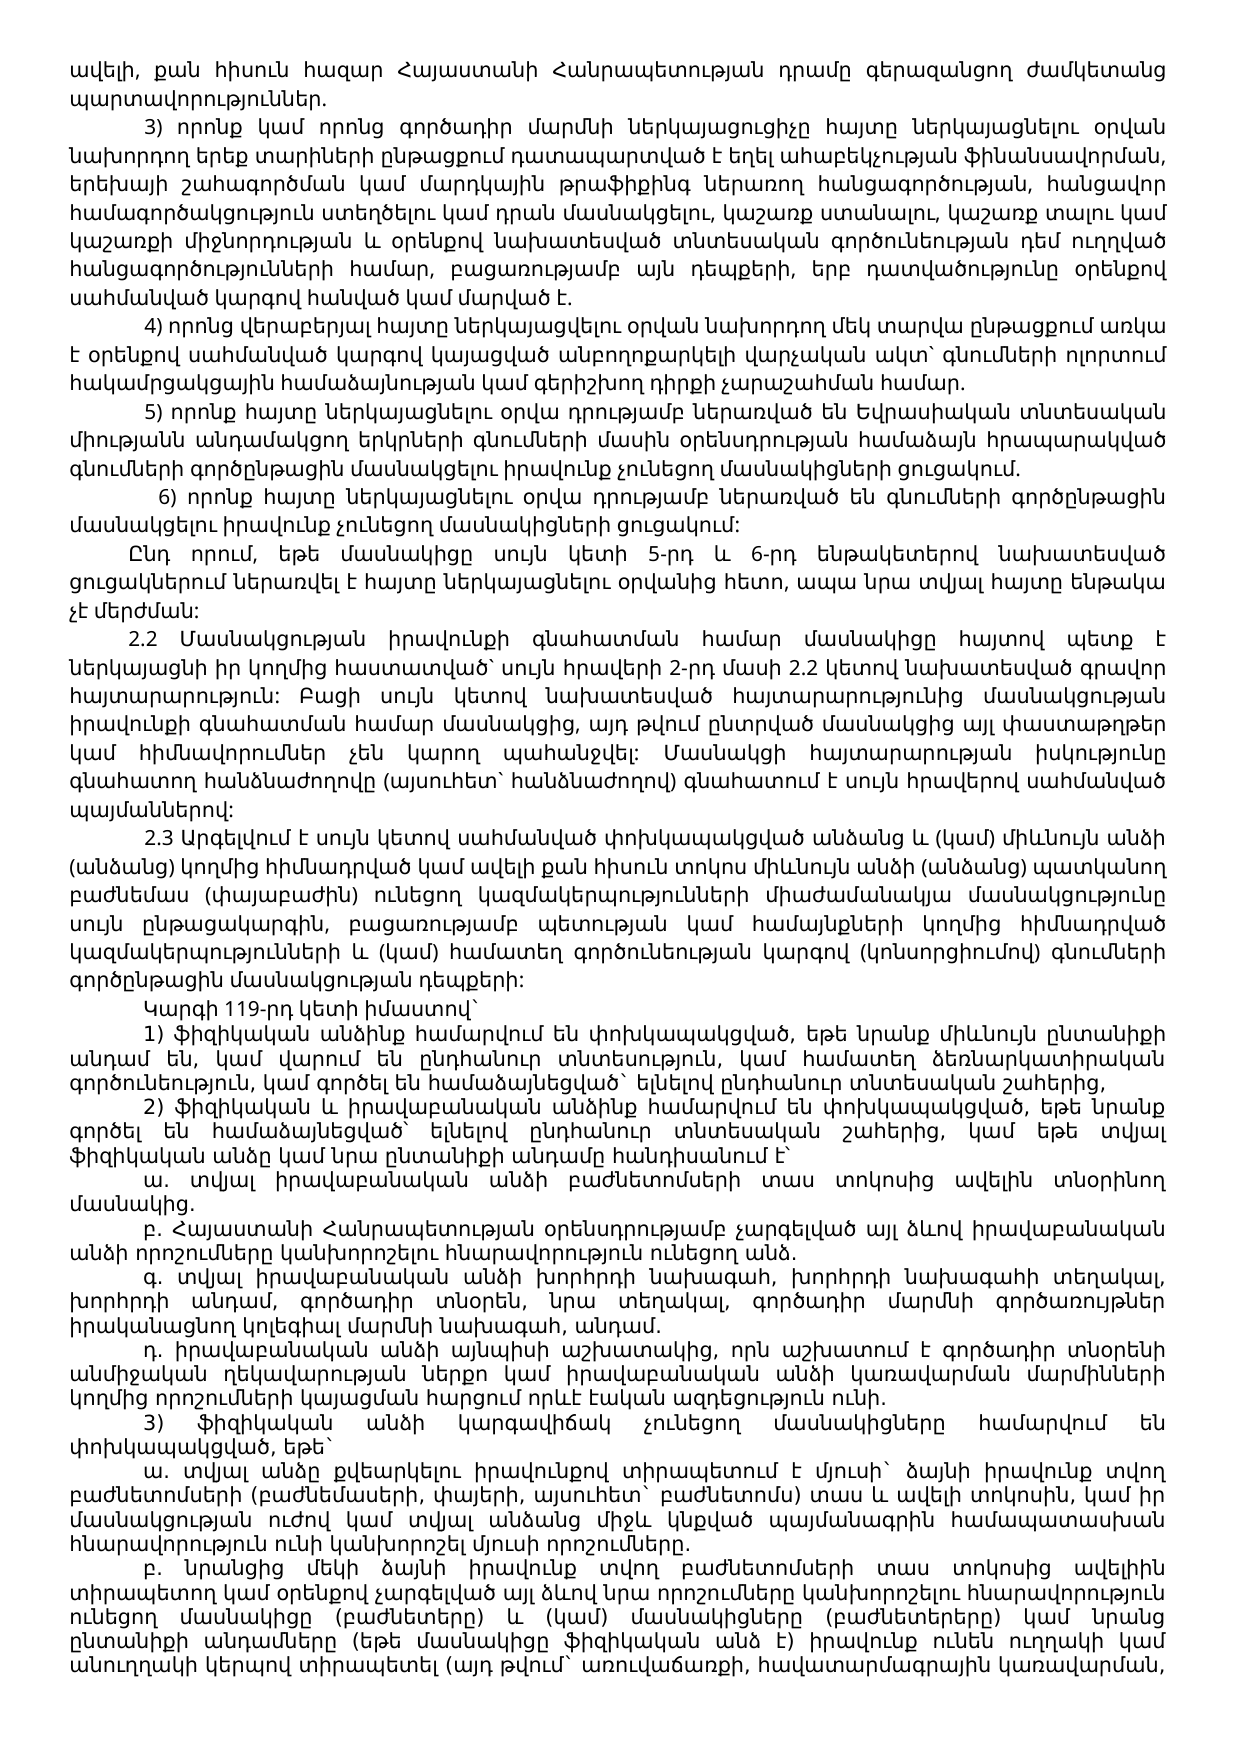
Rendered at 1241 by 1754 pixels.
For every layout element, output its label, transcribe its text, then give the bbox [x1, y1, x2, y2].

text 3) որոնք կամ որոնց գործադիր մարմնի ներկայացուցիչը հայտը ներկայացնելու օրվան նախորդող երեք տարիների ընթացքում դատապարտված է եղել ահաբեկչության ֆինանսավորման, երեխայի շահագործման կամ մարդկային թրաֆիքինգ ներառող հանցագործության, հանցավոր համագործակցություն ստեղծելու կամ դրան մասնակցելու, կաշառք ստանալու, կաշառք տալու կամ կաշառքի միջնորդության և օրենքով նախատեսված տնտեսական գործունեության դեմ ուղղված հանցագործությունների համար, բացառությամբ այն դեպքերի, երբ դատվածությունը օրենքով սահմանված կարգով հանված կամ մարված է. [69, 112, 1167, 311]
text 2.2 Մասնակցության իրավունքի գնահատման համար մասնակիցը հայտով պետք է ներկայացնի իր կողմից հաստատված` սույն հրավերի 2-րդ մասի 2.2 կետով նախատեսված գրավոր հայտարարություն: Բացի սույն կետով նախատեսված հայտարարությունից մասնակցության իրավունքի գնահատման համար մասնակցից, այդ թվում ընտրված մասնակցից այլ փաստաթղթեր կամ հիմնավորումներ չեն կարող պահանջվել: Մասնակցի հայտարարության իսկությունը գնահատող հանձնաժողովը (այսուհետ` հանձնաժողով) գնահատում է սույն հրավերով սահմանված պայմաններով: [69, 624, 1167, 823]
text դ. իրավաբանական անձի այնպիսի աշխատակից, որն աշխատում է գործադիր տնօրենի անմիջական ղեկավարության ներքո կամ իրավաբանական անձի կառավարման մարմինների կողմից որոշումների կայացման հարցում որևէ էական ազդեցություն ունի. [69, 1338, 1167, 1411]
text Ընդ որում, եթե մասնակիցը սույն կետի 5-րդ և 6-րդ ենթակետերով նախատեսված ցուցակներում ներառվել է հայտը ներկայացնելու օրվանից հետո, ապա նրա տվյալ հայտը ենթակա չէ մերժման: [69, 539, 1167, 624]
text 1) ֆիզիկական անձինք համարվում են փոխկապակցված, եթե նրանք միևնույն ընտանիքի անդամ են, կամ վարում են ընդհանուր տնտեսություն, կամ համատեղ ձեռնարկատիրական գործունեություն, կամ գործել են համաձայնեցված` ելնելով ընդհանուր տնտեսական շահերից, [69, 1022, 1167, 1095]
text ա. տվյալ անձը քվեարկելու իրավունքով տիրապետում է մյուսի` ձայնի իրավունք տվող բաժնետոմսերի (բաժնեմասերի, փայերի, այսուհետ` բաժնետոմս) տաս և ավելի տոկոսին, կամ իր մասնակցության ուժով կամ տվյալ անձանց միջև կնքված պայմանագրին համապատասխան հնարավորություն ունի կանխորոշել մյուսի որոշումները. [69, 1459, 1167, 1556]
text 2) ֆիզիկական և իրավաբանական անձինք համարվում են փոխկապակցված, եթե նրանք գործել են համաձայնեցված՝ ելնելով ընդհանուր տնտեսական շահերից, կամ եթե տվյալ ֆիզիկական անձը կամ նրա ընտանիքի անդամը հանդիսանում է՝ [69, 1095, 1167, 1168]
text գ. տվյալ իրավաբանական անձի խորհրդի նախագահ, խորհրդի նախագահի տեղակալ, խորհրդի անդամ, գործադիր տնօրեն, նրա տեղակալ, գործադիր մարմնի գործառույթներ իրականացնող կոլեգիալ մարմնի նախագահ, անդամ. [69, 1265, 1167, 1338]
text 5) որոնք հայտը ներկայացնելու օրվա դրությամբ ներառված են Եվրասիական տնտեսական միությանն անդամակցող երկրների գնումների մասին օրենսդրության համաձայն հրապարակված գնումների գործընթացին մասնակցելու իրավունք չունեցող մասնակիցների ցուցակում. [69, 397, 1167, 482]
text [69, 1556, 1167, 1678]
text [69, 56, 1167, 112]
text 4) որոնց վերաբերյալ հայտը ներկայացվելու օրվան նախորդող մեկ տարվա ընթացքում առկա է օրենքով սահմանված կարգով կայացված անբողոքարկելի վարչական ակտ` գնումների ոլորտում հակամրցակցային համաձայնության կամ գերիշխող դիրքի չարաշահման համար. [69, 311, 1167, 397]
text Կարգի 119-րդ կետի իմաստով` [69, 994, 1167, 1022]
text 2.3 Արգելվում է սույն կետով սահմանված փոխկապակցված անձանց և (կամ) միևնույն անձի (անձանց) կողմից հիմնադրված կամ ավելի քան հիսուն տոկոս միևնույն անձի (անձանց) պատկանող բաժնեմաս (փայաբաժին) ունեցող կազմակերպությունների միաժամանակյա մասնակցությունը սույն ընթացակարգին, բացառությամբ պետության կամ համայնքների կողմից հիմնադրված կազմակերպությունների և (կամ) համատեղ գործունեության կարգով (կոնսորցիումով) գնումների գործընթացին մասնակցության դեպքերի: [69, 823, 1167, 994]
text 3) ֆիզիկական անձի կարգավիճակ չունեցող մասնակիցները համարվում են փոխկապակցված, եթե` [69, 1411, 1167, 1459]
text 6) որոնք հայտը ներկայացնելու օրվա դրությամբ ներառված են գնումների գործընթացին մասնակցելու իրավունք չունեցող մասնակիցների ցուցակում: [69, 482, 1167, 539]
text ա. տվյալ իրավաբանական անձի բաժնետոմսերի տաս տոկոսից ավելին տնօրինող մասնակից. [69, 1168, 1167, 1217]
text բ. Հայաստանի Հանրապետության օրենսդրությամբ չարգելված այլ ձևով իրավաբանական անձի որոշումները կանխորոշելու հնարավորություն ունեցող անձ. [69, 1217, 1167, 1265]
